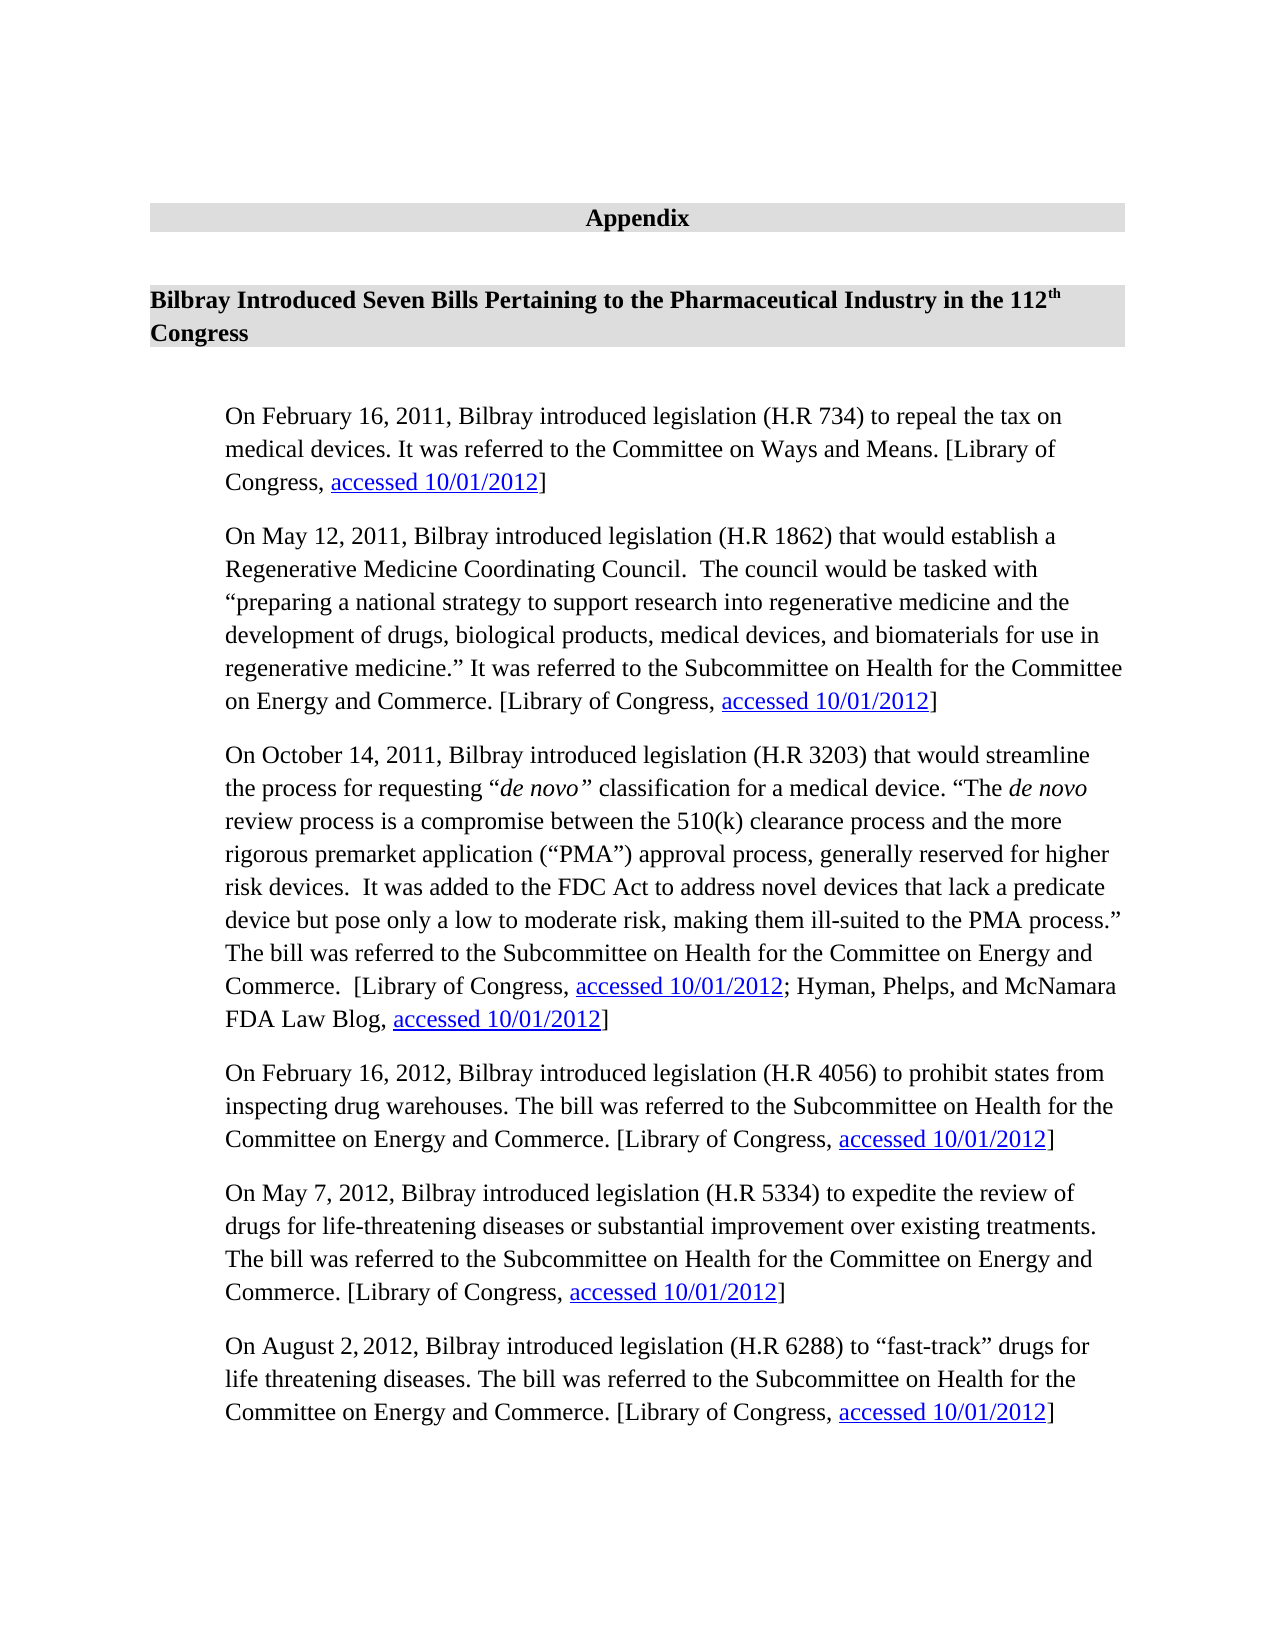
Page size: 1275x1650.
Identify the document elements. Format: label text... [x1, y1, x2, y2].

text On February 16, 2012, Bilbray introduced legislation (H.R 4056) to prohibit states from inspecting drug warehouses. The bill was referred to the Subcommittee on Health for the Committee on Energy and Commerce. [Library of Congress, accessed 10/01/2012] [225, 1058, 1125, 1153]
text On May 7, 2012, Bilbray introduced legislation (H.R 5334) to expedite the review of drugs for life-threatening diseases or substantial improvement over existing treatments. The bill was referred to the Subcommittee on Health for the Committee on Energy and Commerce. [Library of Congress, accessed 10/01/2012] [225, 1178, 1125, 1306]
text Appendix [150, 203, 1125, 232]
text On October 14, 2011, Bilbray introduced legislation (H.R 3203) that would streamline the process for requesting “de novo” classification for a medical device. “The de novo review process is a compromise between the 510(k) clearance process and the more rigorous premarket application (“PMA”) approval process, generally reserved for higher risk devices. It was added to the FDC Act to address novel devices that lack a predicate device but pose only a low to moderate risk, making them ill-suited to the PMA process.” The bill was referred to the Subcommittee on Health for the Committee on Energy and Commerce. [Library of Congress, accessed 10/01/2012; Hyman, Phelps, and McNamara FDA Law Blog, accessed 10/01/2012] [225, 740, 1125, 1033]
text On February 16, 2011, Bilbray introduced legislation (H.R 734) to repeal the tax on medical devices. It was referred to the Committee on Ways and Means. [Library of Congress, accessed 10/01/2012] [225, 401, 1125, 496]
text On August 2, 2012, Bilbray introduced legislation (H.R 6288) to “fast-track” drugs for life threatening diseases. The bill was referred to the Subcommittee on Health for the Committee on Energy and Commerce. [Library of Congress, accessed 10/01/2012] [225, 1331, 1125, 1426]
text Bilbray Introduced Seven Bills Pertaining to the Pharmaceutical Industry in the 112th Congress [150, 285, 1125, 347]
text On May 12, 2011, Bilbray introduced legislation (H.R 1862) that would establish a Regenerative Medicine Coordinating Council. The council would be tasked with “preparing a national strategy to support research into regenerative medicine and the development of drugs, biological products, medical devices, and biomaterials for use in regenerative medicine.” It was referred to the Subcommittee on Health for the Committee on Energy and Commerce. [Library of Congress, accessed 10/01/2012] [225, 521, 1125, 715]
